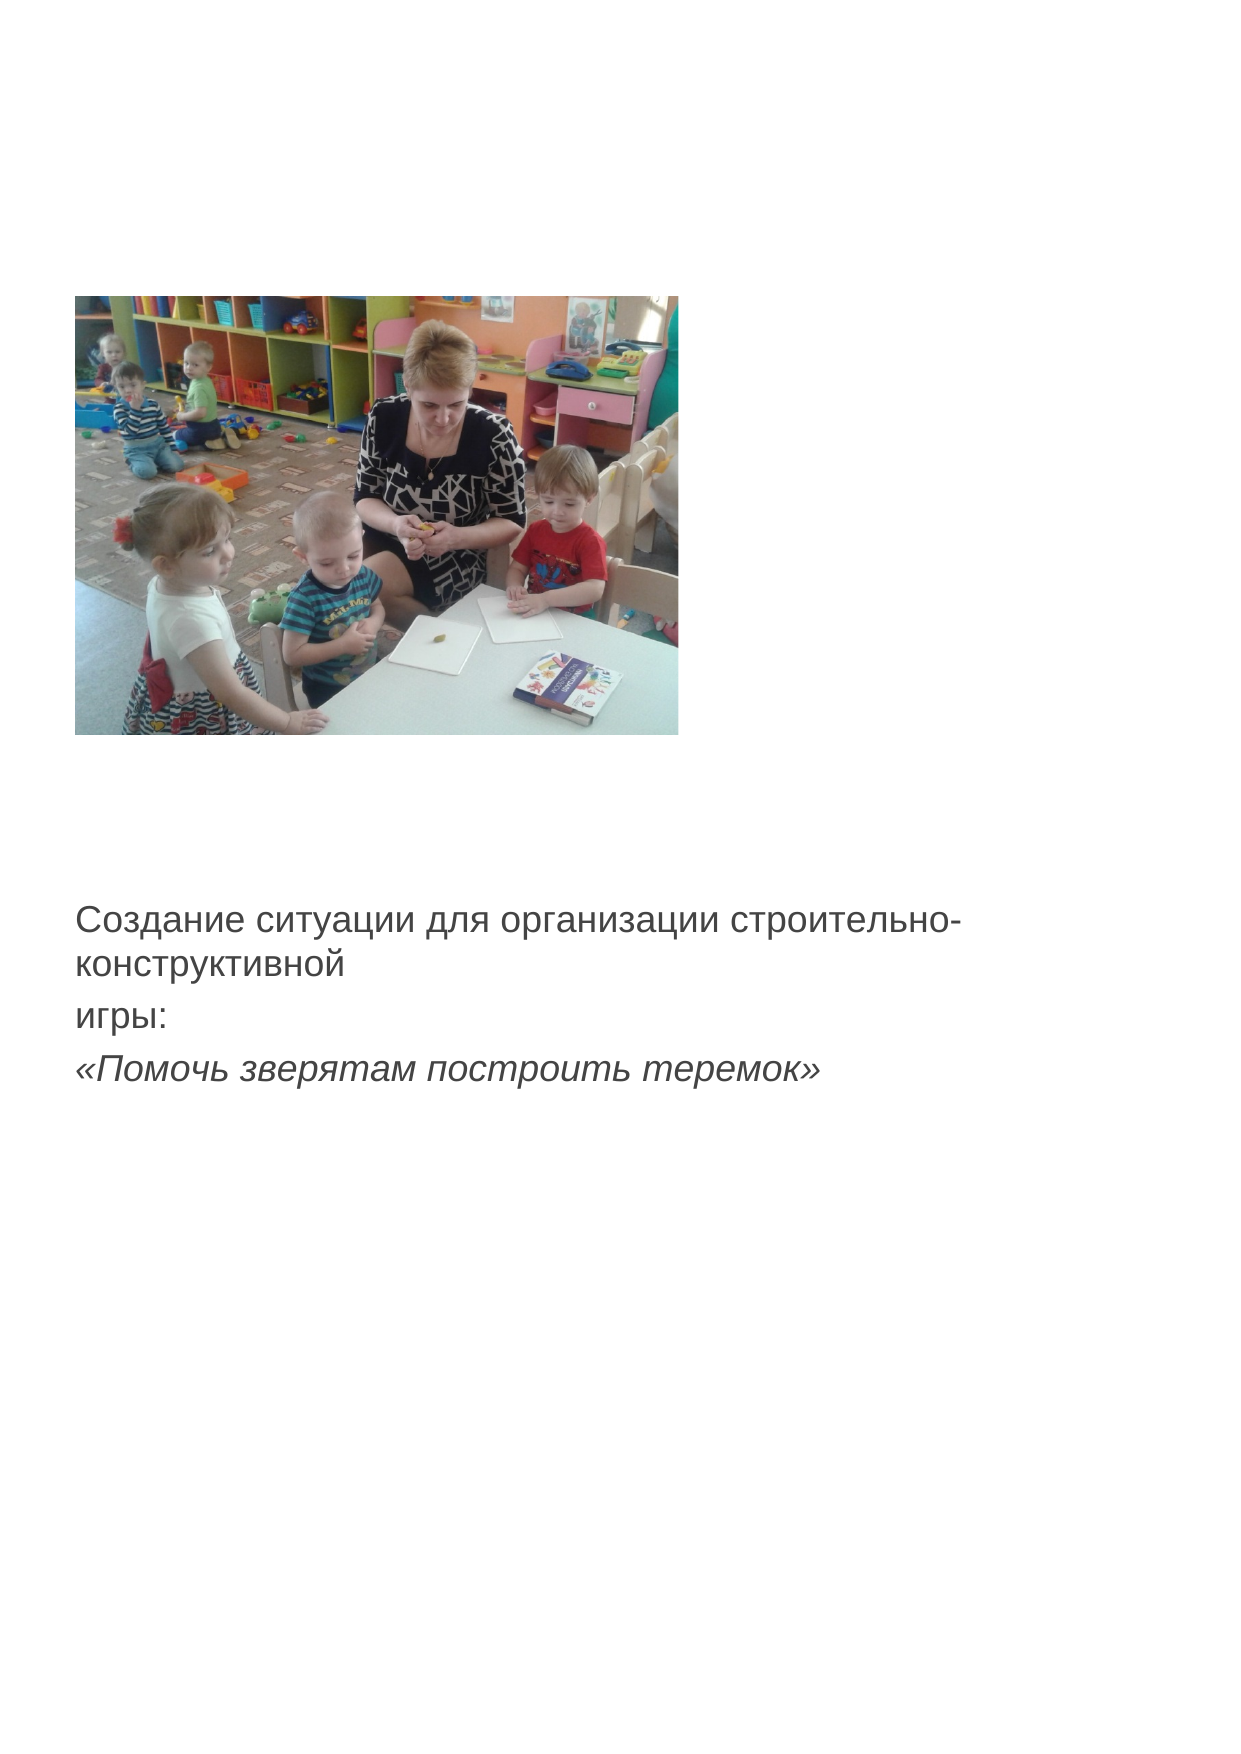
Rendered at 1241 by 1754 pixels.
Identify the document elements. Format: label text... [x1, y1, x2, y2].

text «Помочь зверятам построить теремок» [75, 1046, 1165, 1089]
text игры: [75, 993, 1165, 1036]
picture [75, 296, 679, 735]
text Создание ситуации для организации строительно-конструктивной [75, 898, 1165, 984]
